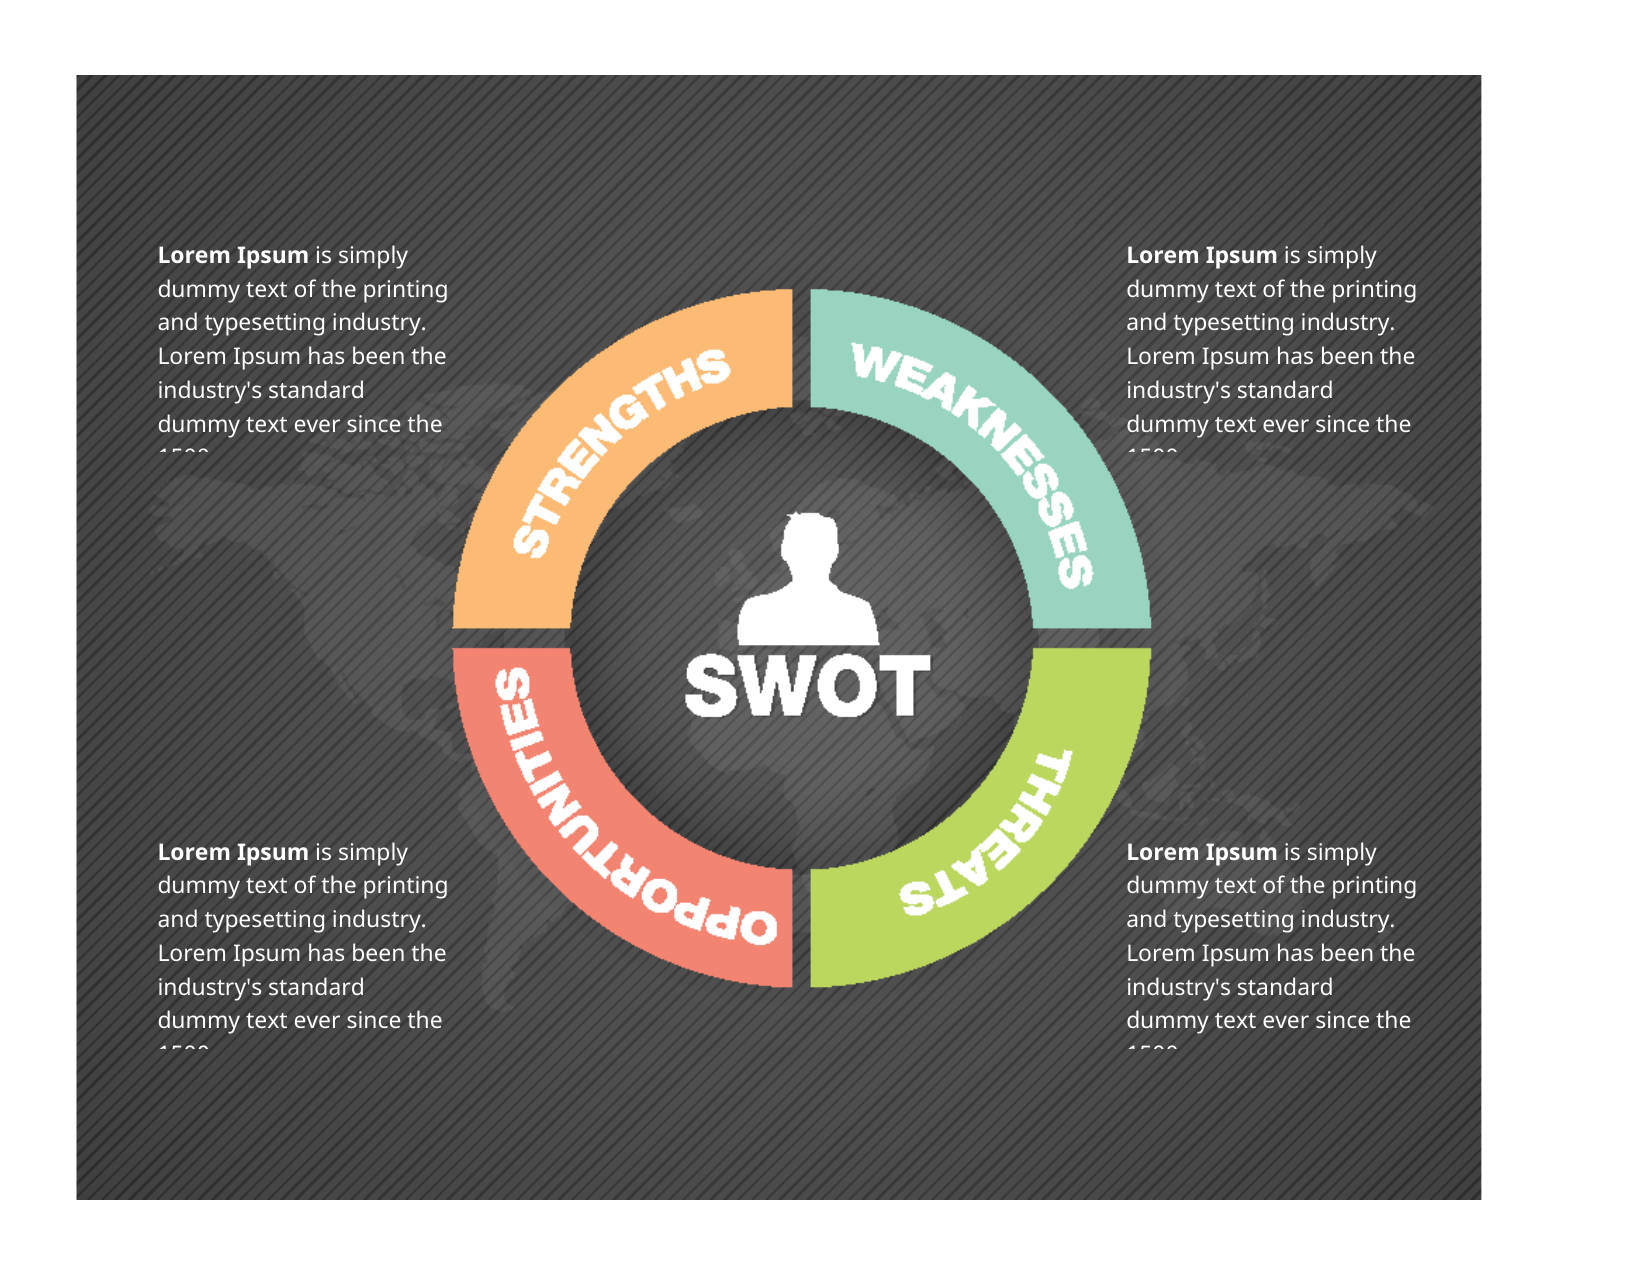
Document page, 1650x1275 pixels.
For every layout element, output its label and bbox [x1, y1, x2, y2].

picture [75, 75, 1482, 1200]
